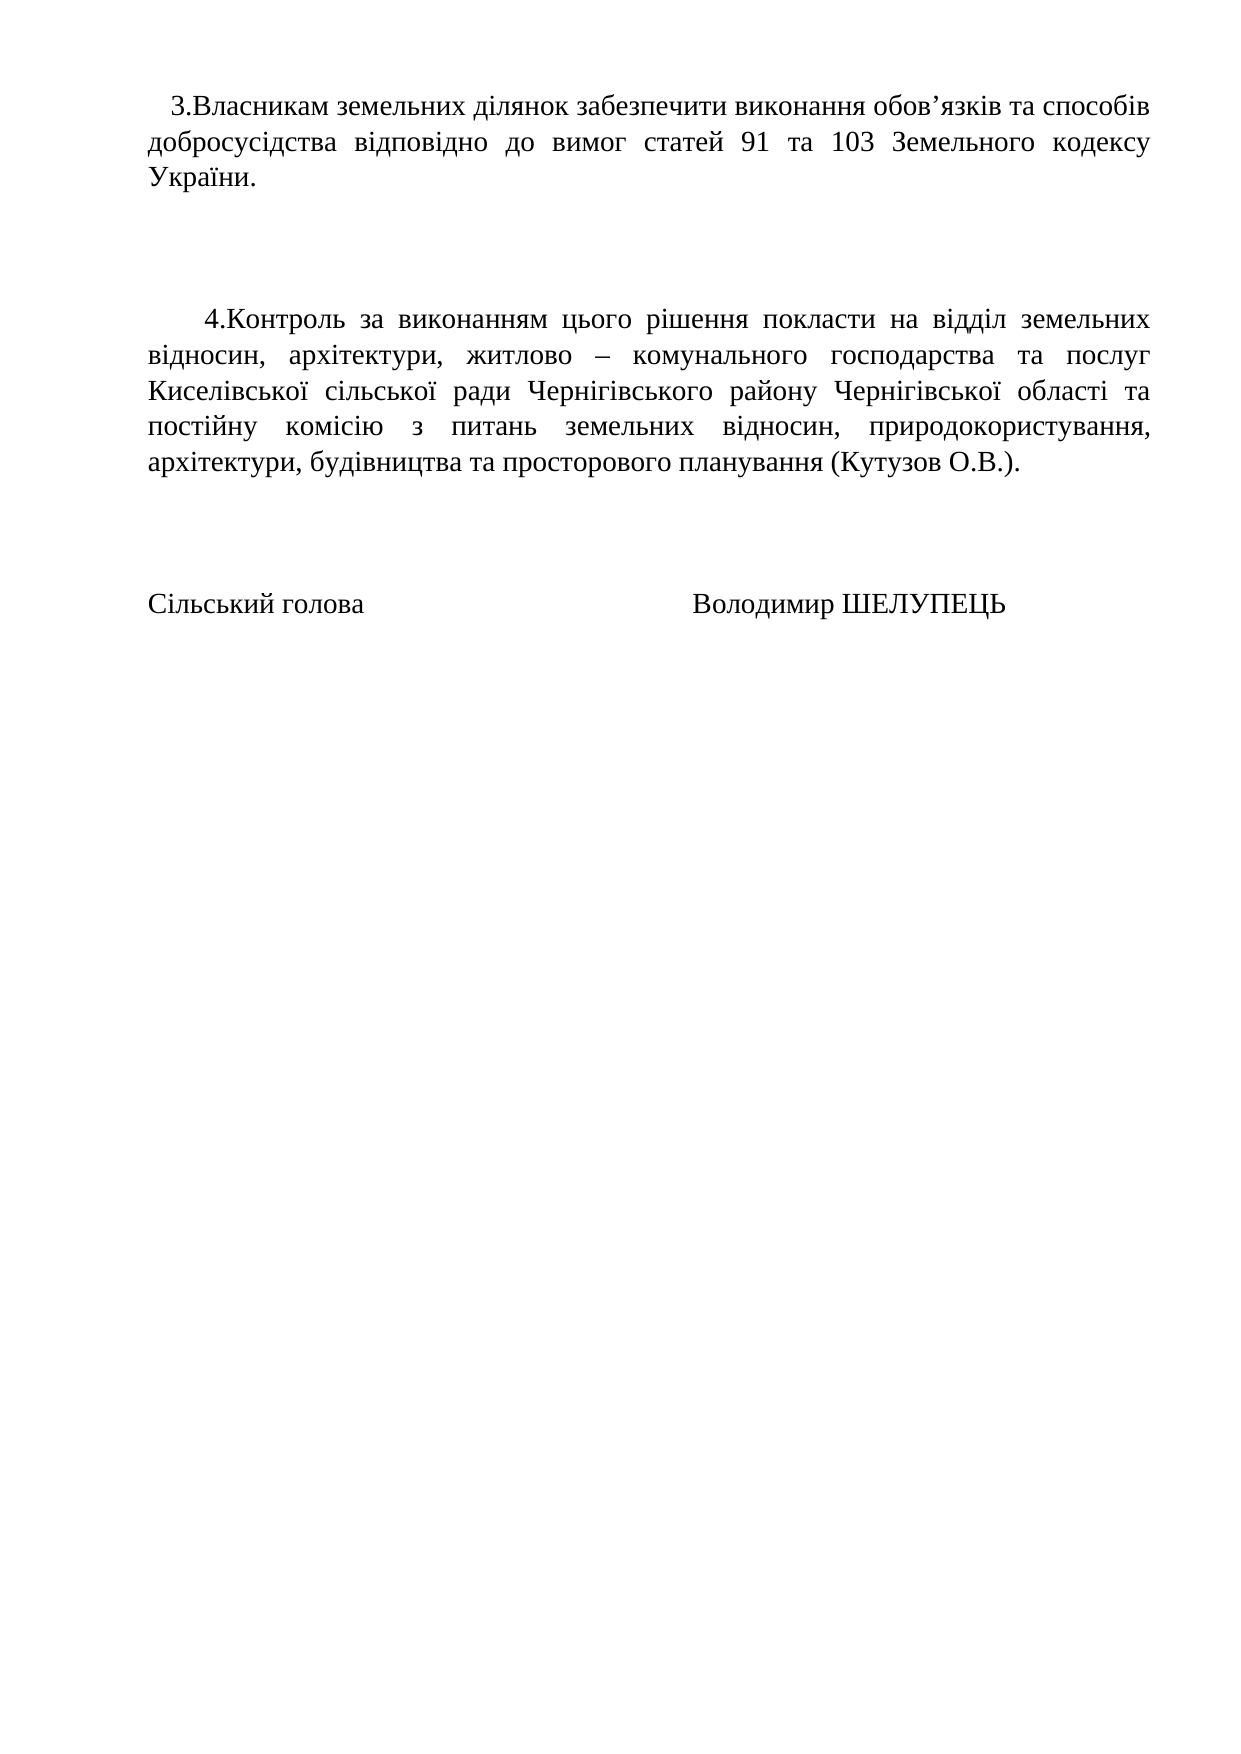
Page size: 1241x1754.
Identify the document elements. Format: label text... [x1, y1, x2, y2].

text Сільський голова Володимир ШЕЛУПЕЦЬ [148, 586, 1152, 619]
text 3.Власникам земельних ділянок забезпечити виконання обов’язків та способів добросусідства відповідно до вимог статей 91 та 103 Земельного кодексу України. [148, 88, 1152, 193]
text 4.Контроль за виконанням цього рішення покласти на відділ земельних відносин, архітектури, житлово – комунального господарства та послуг Киселівської сільської ради Чернігівського району Чернігівської області та постійну комісію з питань земельних відносин, природокористування, архітектури, будівництва та просторового планування (Кутузов О.В.). [148, 302, 1152, 477]
